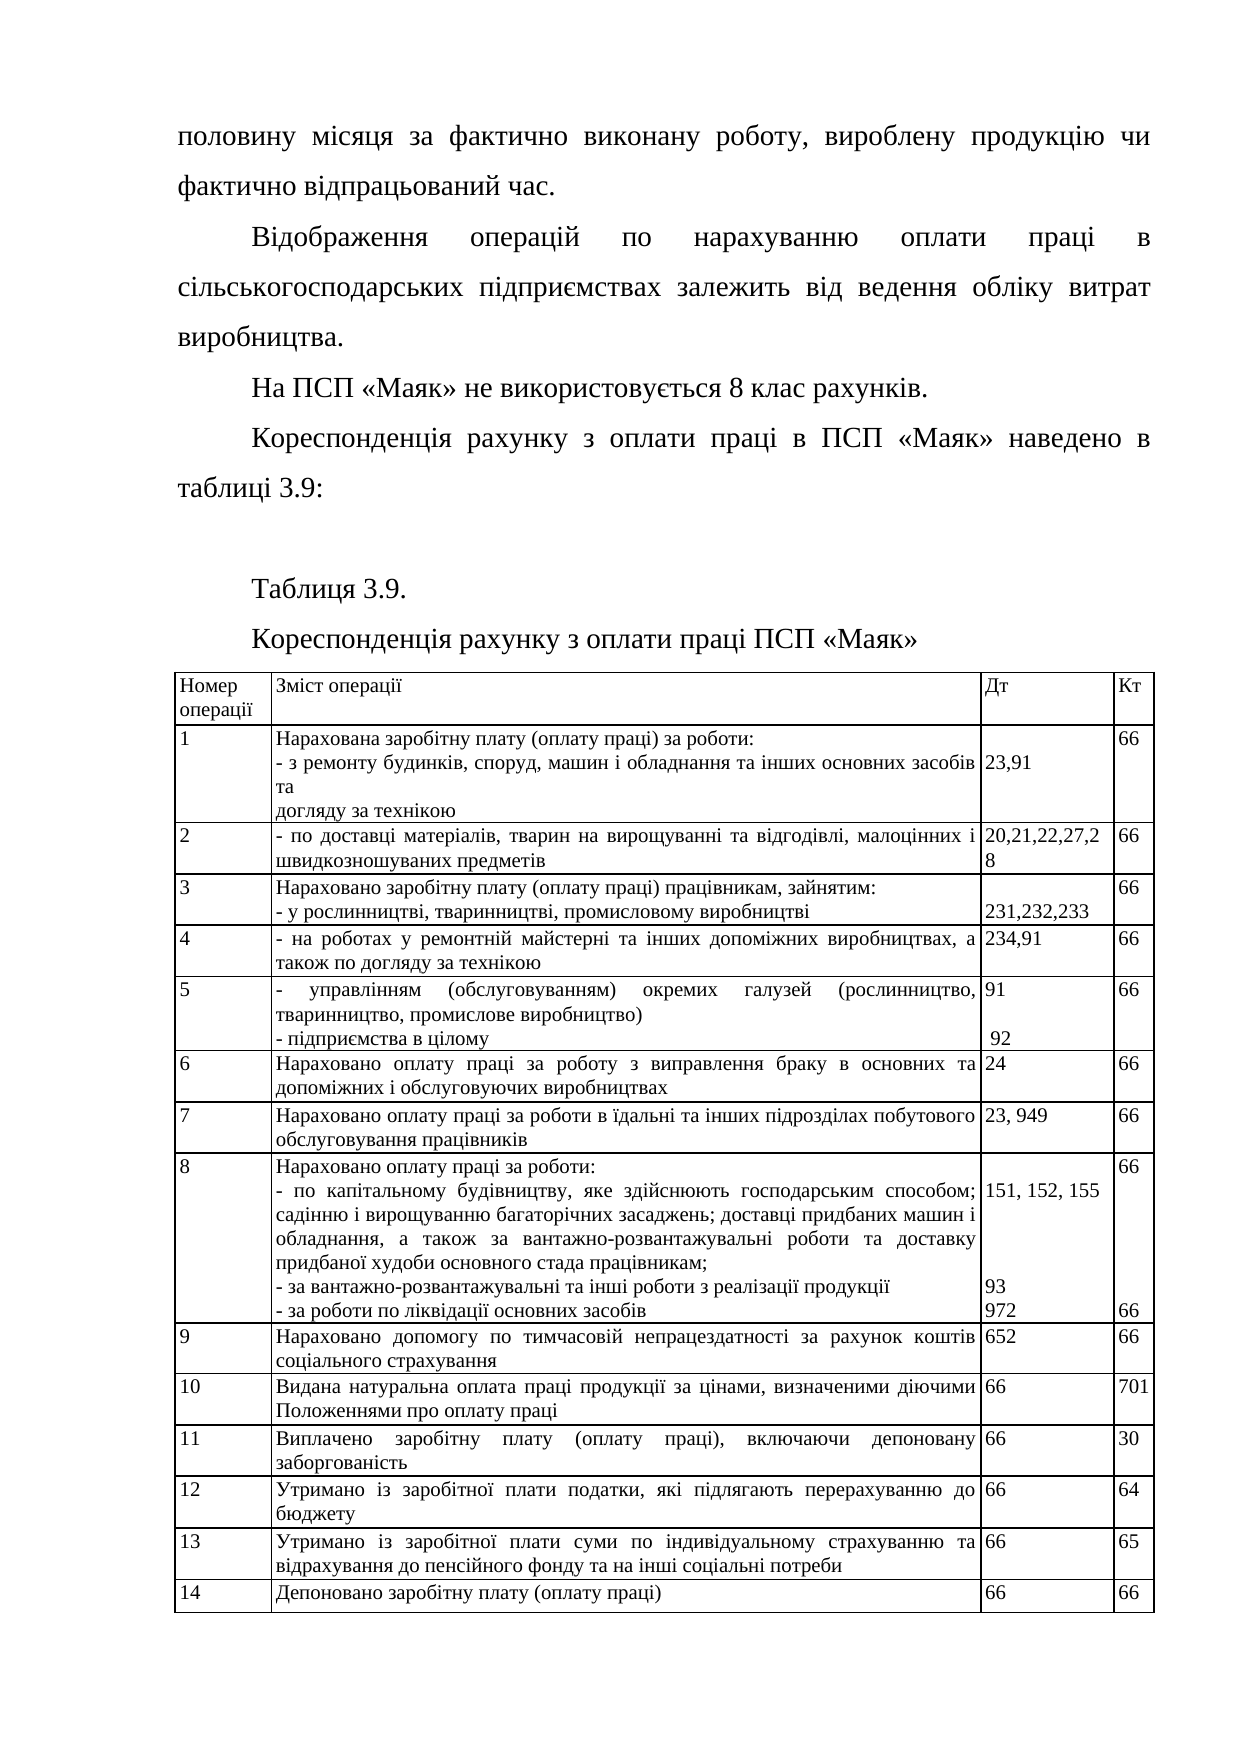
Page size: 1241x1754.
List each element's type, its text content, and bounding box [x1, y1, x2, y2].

table_cell 3 [176, 875, 271, 924]
table_cell 66 [1115, 1580, 1153, 1612]
text На ПСП «Маяк» не використовується 8 клас рахунків. [177, 370, 1152, 403]
table_cell 66 [1115, 926, 1153, 976]
table_cell Нараховано оплату праці за роботи в їдальні та інших підрозділах побутового обслуговування працівників [272, 1103, 980, 1152]
table_cell Видана натуральна оплата праці продукції за цінами, визначеними діючими Положеннями про оплату праці [272, 1374, 980, 1424]
table_cell 12 [176, 1477, 271, 1527]
table_cell 66 [1115, 1051, 1153, 1101]
table_cell Утримано із заробітної плати податки, які підлягають перерахуванню до бюджету [272, 1477, 980, 1527]
table_cell 652 [982, 1324, 1113, 1373]
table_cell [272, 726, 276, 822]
text Відображення операцій по нарахуванню оплати праці в сільськогосподарських підприємствах залежить від ведення обліку витрат виробництва. [177, 219, 1152, 353]
text Таблиця 3.9. [177, 571, 1152, 604]
table_cell 66 [1115, 1103, 1153, 1152]
table_cell 10 [176, 1374, 271, 1424]
table_header Зміст операції [272, 673, 980, 724]
table_cell Виплачено заробітну плату (оплату праці), включаючи депоновану заборгованість [272, 1426, 980, 1475]
table_cell 66 [1115, 726, 1153, 822]
text Кореспонденція рахунку з оплати праці ПСП «Маяк» [177, 621, 1152, 655]
table_cell 66 [982, 1477, 1113, 1527]
table_cell 66 [982, 1529, 1113, 1578]
table_cell 66 [1115, 823, 1153, 873]
table_header Кт [1115, 673, 1153, 724]
table_cell 65 [1115, 1529, 1153, 1578]
table_header Дт [982, 673, 1113, 724]
table_cell 64 [1115, 1477, 1153, 1527]
text Кореспонденція рахунку з оплати праці в ПСП «Маяк» наведено в таблиці 3.9: [177, 420, 1152, 504]
table_cell 66 [982, 1374, 1113, 1424]
table_cell Депоновано заробітну плату (оплату праці) [272, 1580, 980, 1612]
table_cell 30 [1115, 1426, 1153, 1475]
table_cell 6 [176, 1051, 271, 1101]
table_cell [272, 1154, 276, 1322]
table_cell 9 [176, 1324, 271, 1373]
table_cell 66 [1115, 977, 1153, 1049]
table_cell - на роботах у ремонтній майстерні та інших допоміжних виробництвах, а також по догляду за технікою [272, 926, 980, 976]
table_cell 1 [176, 726, 271, 822]
table_cell Нараховано оплату праці за роботу з виправлення браку в основних та допоміжних і обслуговуючих виробництвах [272, 1051, 980, 1101]
table_cell 13 [176, 1529, 271, 1578]
table_cell 66 [1115, 1324, 1153, 1373]
table_cell Нараховано заробітну плату (оплату праці) працівникам, зайнятим: - у рослинництві, тваринництві, промисловому виробництві [272, 875, 980, 924]
table_cell 11 [176, 1426, 271, 1475]
table_cell 14 [176, 1580, 271, 1612]
table_cell - по доставці матеріалів, тварин на вирощуванні та відгодівлі, малоцінних і швидкозношуваних предметів [272, 823, 980, 873]
table_cell 23, 949 [982, 1103, 1113, 1152]
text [177, 118, 1152, 202]
table_header Номер операції [176, 673, 271, 724]
table_cell 20,21,22,27,28 [982, 823, 1113, 873]
table_cell 701 [1115, 1374, 1153, 1424]
table_cell 231,232,233 [982, 875, 1113, 924]
table_cell 2 [176, 823, 271, 873]
table_cell Нараховано допомогу по тимчасовій непрацездатності за рахунок коштів соціального страхування [272, 1324, 980, 1373]
table_cell Утримано із заробітної плати суми по індивідуальному страхуванню та відрахування до пенсійного фонду та на інші соціальні потреби [272, 1529, 980, 1578]
table_cell 5 [176, 977, 271, 1049]
table_cell 234,91 [982, 926, 1113, 976]
table_cell 66 [1115, 875, 1153, 924]
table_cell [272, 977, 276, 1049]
table_cell 4 [176, 926, 271, 976]
table_cell 7 [176, 1103, 271, 1152]
table_cell 8 [176, 1154, 271, 1322]
table_cell 23,91 [982, 726, 1113, 822]
table_cell 66 [982, 1426, 1113, 1475]
table_cell 66 [982, 1580, 1113, 1612]
table_cell 24 [982, 1051, 1113, 1101]
